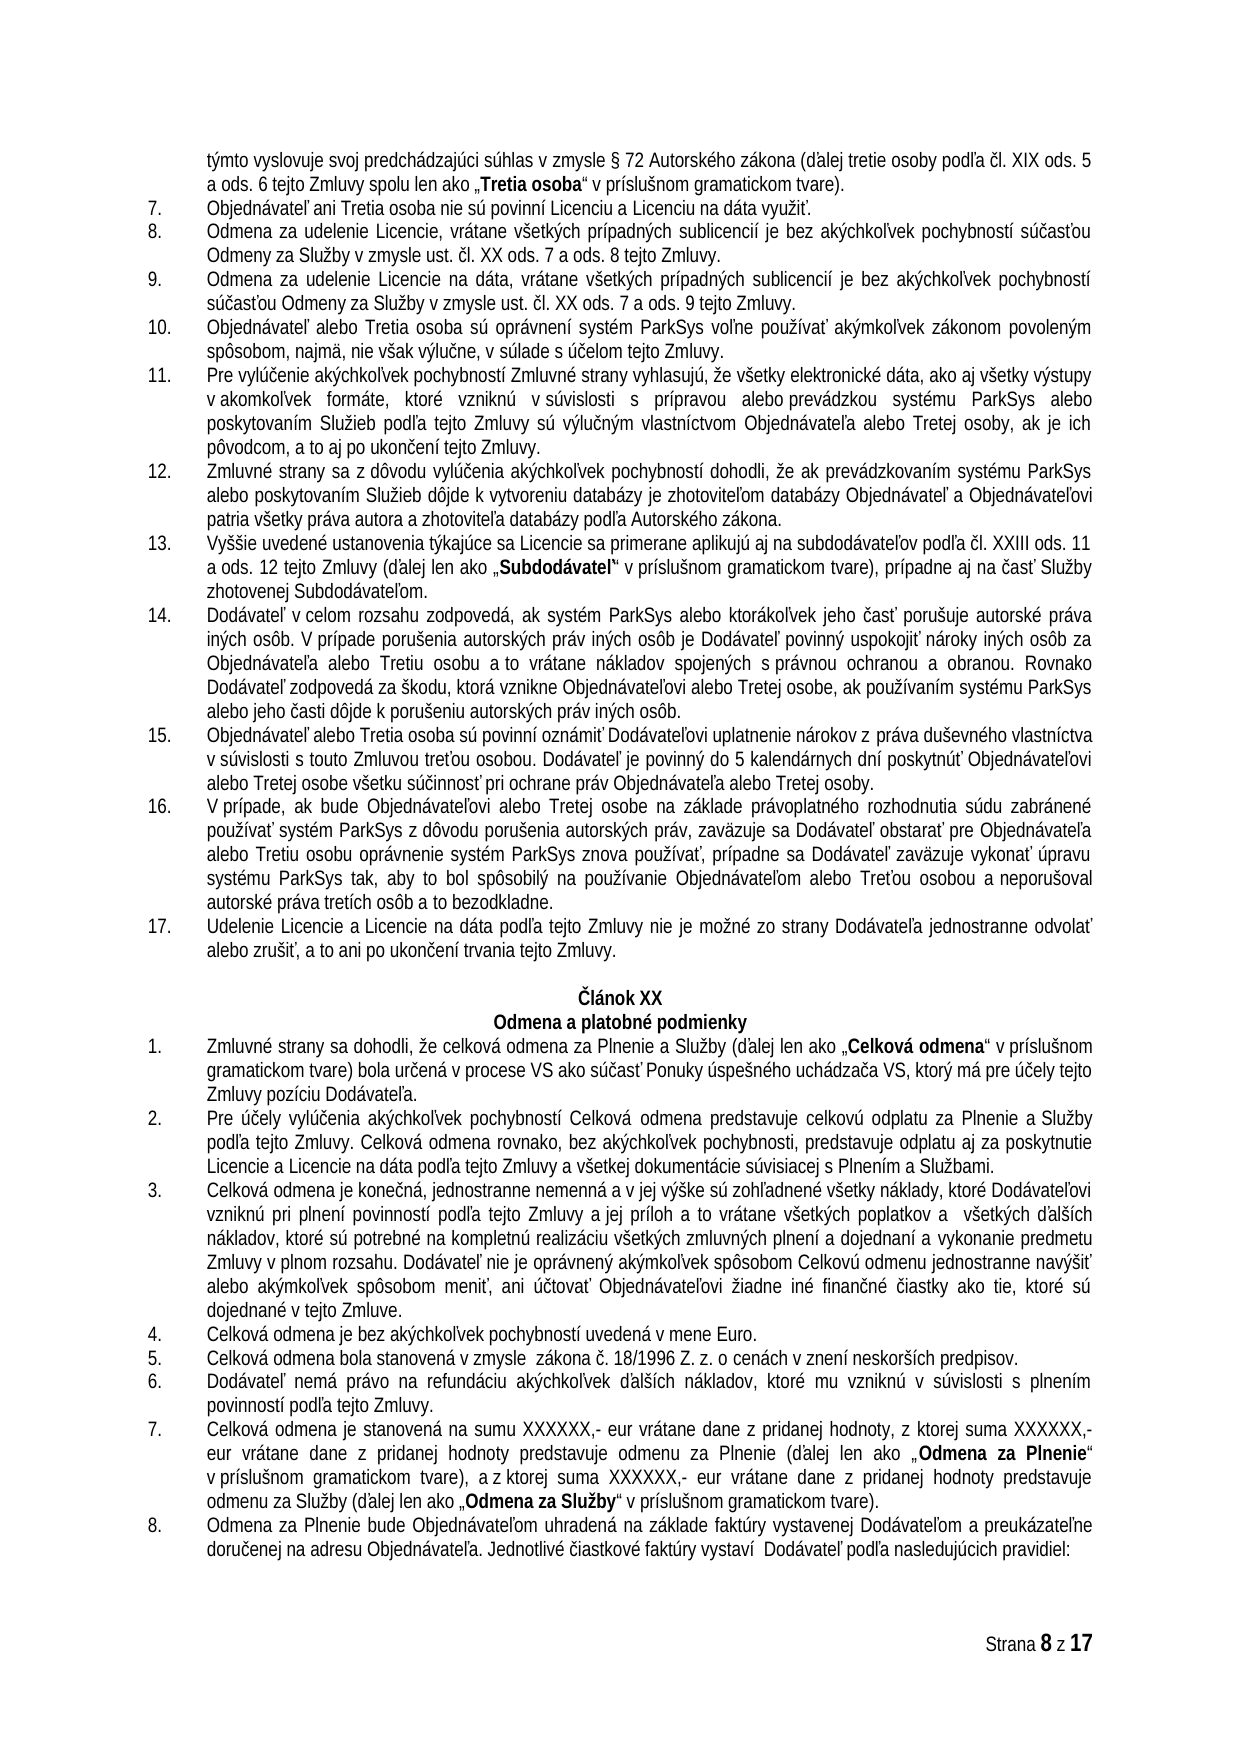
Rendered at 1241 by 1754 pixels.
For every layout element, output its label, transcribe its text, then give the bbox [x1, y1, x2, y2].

list Celková odmena je bez akýchkoľvek pochybností uvedená v mene Euro. [148, 1322, 1093, 1346]
list Dodávateľ v celom rozsahu zodpovedá, ak systém ParkSys alebo ktorákoľvek jeho časť porušuje autorské práva iných osôb. V prípade porušenia autorských práv iných osôb je Dodávateľ povinný uspokojiť nároky iných osôb za Objednávateľa alebo Tretiu osobu a to vrátane nákladov spojených s právnou ochranou a obranou. Rovnako Dodávateľ zodpovedá za škodu, ktorá vznikne Objednávateľovi alebo Tretej osobe, ak používaním systému ParkSys alebo jeho časti dôjde k porušeniu autorských práv iných osôb. [148, 603, 1093, 723]
text Odmena a platobné podmienky [148, 1010, 1093, 1034]
list Odmena za Plnenie bude Objednávateľom uhradená na základe faktúry vystavenej Dodávateľom a preukázateľne doručenej na adresu Objednávateľa. Jednotlivé čiastkové faktúry vystaví Dodávateľ podľa nasledujúcich pravidiel: [148, 1513, 1093, 1561]
text Článok XX [148, 986, 1093, 1010]
list V prípade, ak bude Objednávateľovi alebo Tretej osobe na základe právoplatného rozhodnutia súdu zabránené používať systém ParkSys z dôvodu porušenia autorských práv, zaväzuje sa Dodávateľ obstarať pre Objednávateľa alebo Tretiu osobu oprávnenie systém ParkSys znova používať, prípadne sa Dodávateľ zaväzuje vykonať úpravu systému ParkSys tak, aby to bol spôsobilý na používanie Objednávateľom alebo Treťou osobou a neporušoval autorské práva tretích osôb a to bezodkladne. [148, 794, 1093, 914]
list Objednávateľ alebo Tretia osoba sú povinní oznámiť Dodávateľovi uplatnenie nárokov z práva duševného vlastníctva v súvislosti s touto Zmluvou treťou osobou. Dodávateľ je povinný do 5 kalendárnych dní poskytnúť Objednávateľovi alebo Tretej osobe všetku súčinnosť pri ochrane práv Objednávateľa alebo Tretej osoby. [148, 723, 1093, 794]
list Pre vylúčenie akýchkoľvek pochybností Zmluvné strany vyhlasujú, že všetky elektronické dáta, ako aj všetky výstupy v akomkoľvek formáte, ktoré vzniknú v súvislosti s prípravou alebo prevádzkou systému ParkSys alebo poskytovaním Služieb podľa tejto Zmluvy sú výlučným vlastníctvom Objednávateľa alebo Tretej osoby, ak je ich pôvodcom, a to aj po ukončení tejto Zmluvy. [148, 363, 1093, 459]
list Celková odmena bola stanovená v zmysle zákona č. 18/1996 Z. z. o cenách v znení neskorších predpisov. [148, 1346, 1093, 1369]
list Odmena za udelenie Licencie na dáta, vrátane všetkých prípadných sublicencií je bez akýchkoľvek pochybností súčasťou Odmeny za Služby v zmysle ust. čl. XX ods. 7 a ods. 9 tejto Zmluvy. [148, 267, 1093, 315]
list Celková odmena je stanovená na sumu XXXXXX,- eur vrátane dane z pridanej hodnoty, z ktorej suma XXXXXX,- eur vrátane dane z pridanej hodnoty predstavuje odmenu za Plnenie (ďalej len ako „Odmena za Plnenie“ v príslušnom gramatickom tvare), a z ktorej suma XXXXXX,- eur vrátane dane z pridanej hodnoty predstavuje odmenu za Služby (ďalej len ako „Odmena za Služby“ v príslušnom gramatickom tvare). [148, 1417, 1093, 1513]
list Udelenie Licencie a Licencie na dáta podľa tejto Zmluvy nie je možné zo strany Dodávateľa jednostranne odvolať alebo zrušiť, a to ani po ukončení trvania tejto Zmluvy. [148, 914, 1093, 962]
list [148, 148, 1093, 196]
list Zmluvné strany sa z dôvodu vylúčenia akýchkoľvek pochybností dohodli, že ak prevádzkovaním systému ParkSys alebo poskytovaním Služieb dôjde k vytvoreniu databázy je zhotoviteľom databázy Objednávateľ a Objednávateľovi patria všetky práva autora a zhotoviteľa databázy podľa Autorského zákona. [148, 459, 1093, 531]
list Dodávateľ nemá právo na refundáciu akýchkoľvek ďalších nákladov, ktoré mu vzniknú v súvislosti s plnením povinností podľa tejto Zmluvy. [148, 1369, 1093, 1417]
list Celková odmena je konečná, jednostranne nemenná a v jej výške sú zohľadnené všetky náklady, ktoré Dodávateľovi vzniknú pri plnení povinností podľa tejto Zmluvy a jej príloh a to vrátane všetkých poplatkov a všetkých ďalších nákladov, ktoré sú potrebné na kompletnú realizáciu všetkých zmluvných plnení a dojednaní a vykonanie predmetu Zmluvy v plnom rozsahu. Dodávateľ nie je oprávnený akýmkoľvek spôsobom Celkovú odmenu jednostranne navýšiť alebo akýmkoľvek spôsobom meniť, ani účtovať Objednávateľovi žiadne iné finančné čiastky ako tie, ktoré sú dojednané v tejto Zmluve. [148, 1178, 1093, 1322]
list Objednávateľ ani Tretia osoba nie sú povinní Licenciu a Licenciu na dáta využiť. [148, 196, 1093, 219]
list Vyššie uvedené ustanovenia týkajúce sa Licencie sa primerane aplikujú aj na subdodávateľov podľa čl. XXIII ods. 11 a ods. 12 tejto Zmluvy (ďalej len ako „Subdodávateľ“ v príslušnom gramatickom tvare), prípadne aj na časť Služby zhotovenej Subdodávateľom. [148, 531, 1093, 603]
list Odmena za udelenie Licencie, vrátane všetkých prípadných sublicencií je bez akýchkoľvek pochybností súčasťou Odmeny za Služby v zmysle ust. čl. XX ods. 7 a ods. 8 tejto Zmluvy. [148, 219, 1093, 267]
list Zmluvné strany sa dohodli, že celková odmena za Plnenie a Služby (ďalej len ako „Celková odmena“ v príslušnom gramatickom tvare) bola určená v procese VS ako súčasť Ponuky úspešného uchádzača VS, ktorý má pre účely tejto Zmluvy pozíciu Dodávateľa. [148, 1034, 1093, 1106]
list Pre účely vylúčenia akýchkoľvek pochybností Celková odmena predstavuje celkovú odplatu za Plnenie a Služby podľa tejto Zmluvy. Celková odmena rovnako, bez akýchkoľvek pochybnosti, predstavuje odplatu aj za poskytnutie Licencie a Licencie na dáta podľa tejto Zmluvy a všetkej dokumentácie súvisiacej s Plnením a Službami. [148, 1106, 1093, 1178]
list Objednávateľ alebo Tretia osoba sú oprávnení systém ParkSys voľne používať akýmkoľvek zákonom povoleným spôsobom, najmä, nie však výlučne, v súlade s účelom tejto Zmluvy. [148, 315, 1093, 363]
